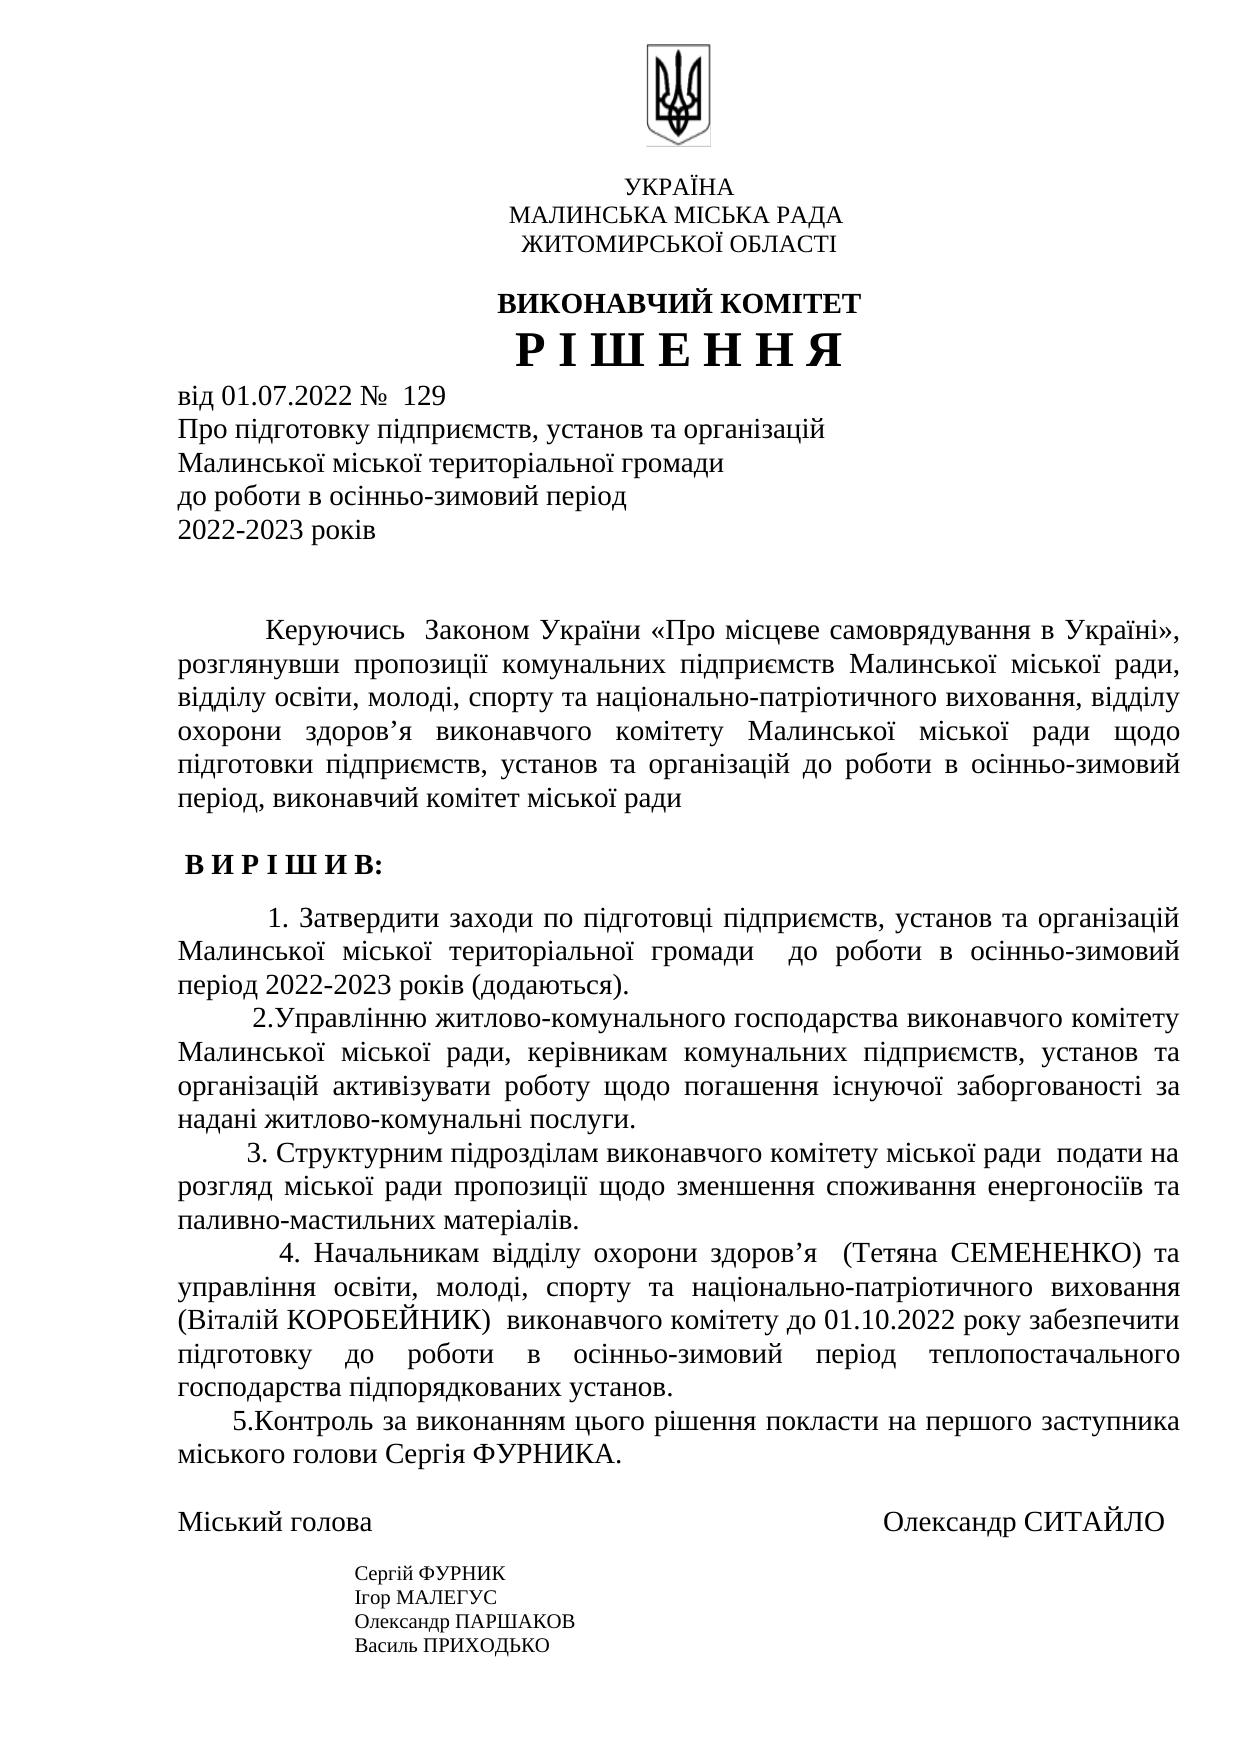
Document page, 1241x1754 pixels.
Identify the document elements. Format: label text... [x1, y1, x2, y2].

text ЖИТОМИРСЬКОЇ ОБЛАСТІ [177, 229, 1181, 258]
text 2022-2023 років [177, 512, 1181, 545]
text УКРАЇНА [177, 172, 1181, 200]
text до роботи в осінньо-зимовий період [177, 478, 1181, 512]
picture [646, 44, 712, 148]
text Про підготовку підприємств, установ та організацій [177, 411, 1181, 445]
text 3. Структурним підрозділам виконавчого комітету міської ради подати на розгляд міської ради пропозиції щодо зменшення споживання енергоносіїв та паливно-мастильних матеріалів. [177, 1135, 1181, 1235]
text 5.Контроль за виконанням цього рішення покласти на першого заступника міського голови Сергія ФУРНИКА. [177, 1403, 1181, 1470]
text 1. Затвердити заходи по підготовці підприємств, установ та організацій Малинської міської територіальної громади до роботи в осінньо-зимовий період 2022-2023 років (додаються). [177, 900, 1181, 1001]
text Ігор МАЛЕГУС [177, 1585, 1181, 1609]
text В И Р І Ш И В: [177, 847, 1181, 881]
text Р І Ш Е Н Н Я [177, 320, 1181, 378]
text Олександр ПАРШАКОВ [177, 1609, 1181, 1633]
text Василь ПРИХОДЬКО [177, 1633, 1181, 1657]
text від 01.07.2022 № 129 [177, 378, 1181, 411]
text Малинської міської територіальної громади [177, 445, 1181, 478]
text Керуючись Законом України «Про місцеве самоврядування в Україні», розглянувши пропозиції комунальних підприємств Малинської міської ради, відділу освіти, молоді, спорту та національно-патріотичного виховання, відділу охорони здоров’я виконавчого комітету Малинської міської ради щодо підготовки підприємств, установ та організацій до роботи в осінньо-зимовий період, виконавчий комітет міської ради [177, 612, 1181, 814]
text Міський голова Олександр СИТАЙЛО [177, 1504, 1181, 1537]
text 2.Управлінню житлово-комунального господарства виконавчого комітету Малинської міської ради, керівникам комунальних підприємств, установ та організацій активізувати роботу щодо погашення існуючої заборгованості за надані житлово-комунальні послуги. [177, 1001, 1181, 1135]
text 4. Начальникам відділу охорони здоров’я (Тетяна СЕМЕНЕНКО) та управління освіти, молоді, спорту та національно-патріотичного виховання (Віталій КОРОБЕЙНИК) виконавчого комітету до 01.10.2022 року забезпечити підготовку до роботи в осінньо-зимовий період теплопостачального господарства підпорядкованих установ. [177, 1235, 1181, 1403]
text Сергій ФУРНИК [177, 1561, 1181, 1585]
text ВИКОНАВЧИЙ КОМІТЕТ [177, 287, 1181, 320]
text МАЛИНСЬКА МІСЬКА РАДА [177, 200, 1181, 229]
